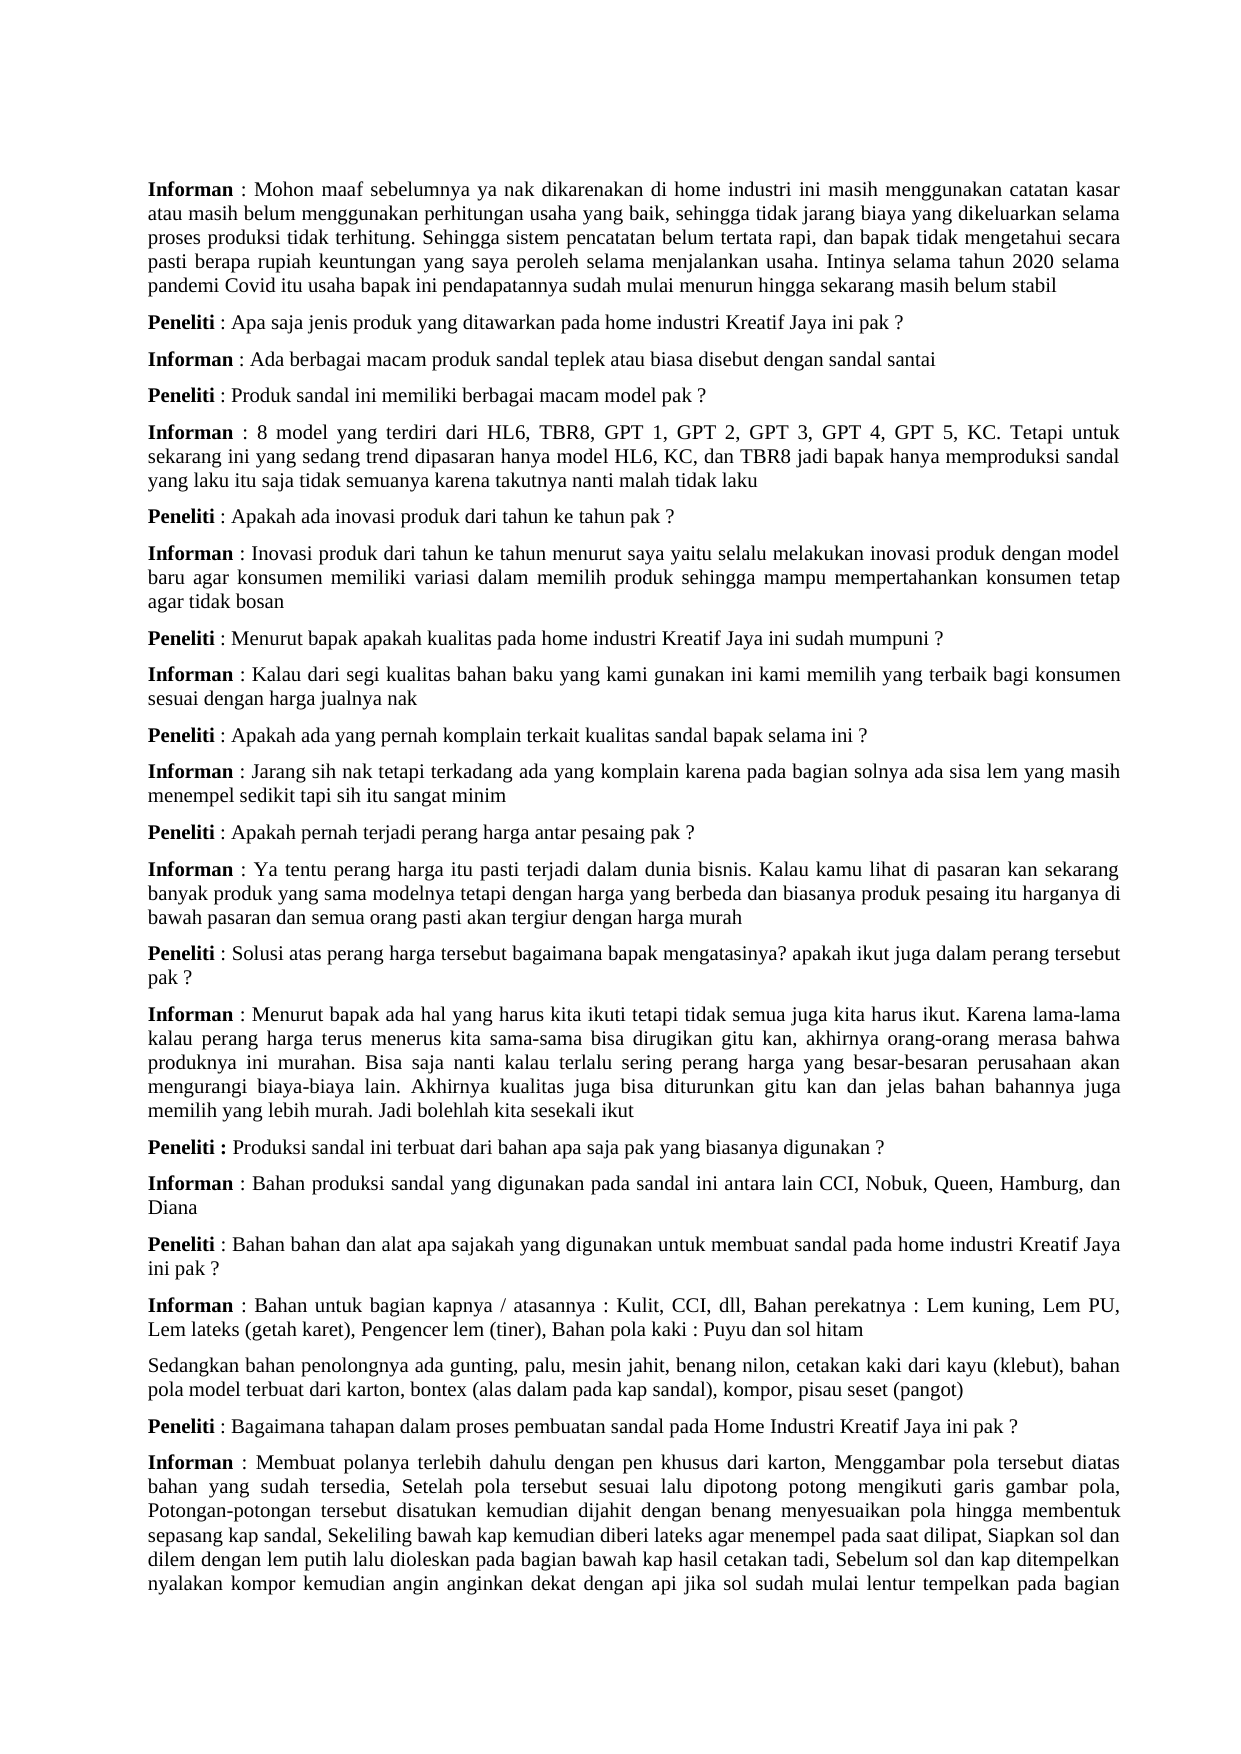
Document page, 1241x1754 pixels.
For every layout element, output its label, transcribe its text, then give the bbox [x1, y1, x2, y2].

text Informan : Mohon maaf sebelumnya ya nak dikarenakan di home industri ini masih menggunakan catatan kasar atau masih belum menggunakan perhitungan usaha yang baik, sehingga tidak jarang biaya yang dikeluarkan selama proses produksi tidak terhitung. Sehingga sistem pencatatan belum tertata rapi, dan bapak tidak mengetahui secara pasti berapa rupiah keuntungan yang saya peroleh selama menjalankan usaha. Intinya selama tahun 2020 selama pandemi Covid itu usaha bapak ini pendapatannya sudah mulai menurun hingga sekarang masih belum stabil [148, 177, 1122, 297]
text Informan : Kalau dari segi kualitas bahan baku yang kami gunakan ini kami memilih yang terbaik bagi konsumen sesuai dengan harga jualnya nak [148, 662, 1122, 710]
text Sedangkan bahan penolongnya ada gunting, palu, mesin jahit, benang nilon, cetakan kaki dari kayu (klebut), bahan pola model terbuat dari karton, bontex (alas dalam pada kap sandal), kompor, pisau seset (pangot) [148, 1353, 1122, 1401]
text Peneliti : Produk sandal ini memiliki berbagai macam model pak ? [148, 383, 1122, 407]
text Peneliti : Produksi sandal ini terbuat dari bahan apa saja pak yang biasanya digunakan ? [148, 1135, 1122, 1159]
text Informan : Inovasi produk dari tahun ke tahun menurut saya yaitu selalu melakukan inovasi produk dengan model baru agar konsumen memiliki variasi dalam memilih produk sehingga mampu mempertahankan konsumen tetap agar tidak bosan [148, 541, 1122, 613]
text Informan : Jarang sih nak tetapi terkadang ada yang komplain karena pada bagian solnya ada sisa lem yang masih menempel sedikit tapi sih itu sangat minim [148, 759, 1122, 807]
text Informan : Bahan produksi sandal yang digunakan pada sandal ini antara lain CCI, Nobuk, Queen, Hamburg, dan Diana [148, 1171, 1122, 1219]
text Peneliti : Menurut bapak apakah kualitas pada home industri Kreatif Jaya ini sudah mumpuni ? [148, 626, 1122, 650]
text Peneliti : Solusi atas perang harga tersebut bagaimana bapak mengatasinya? apakah ikut juga dalam perang tersebut pak ? [148, 941, 1122, 989]
text Peneliti : Apakah pernah terjadi perang harga antar pesaing pak ? [148, 820, 1122, 844]
text Peneliti : Apakah ada inovasi produk dari tahun ke tahun pak ? [148, 504, 1122, 528]
text Peneliti : Bahan bahan dan alat apa sajakah yang digunakan untuk membuat sandal pada home industri Kreatif Jaya ini pak ? [148, 1232, 1122, 1280]
text Peneliti : Apa saja jenis produk yang ditawarkan pada home industri Kreatif Jaya ini pak ? [148, 310, 1122, 334]
text Informan : Bahan untuk bagian kapnya / atasannya : Kulit, CCI, dll, Bahan perekatnya : Lem kuning, Lem PU, Lem lateks (getah karet), Pengencer lem (tiner), Bahan pola kaki : Puyu dan sol hitam [148, 1292, 1122, 1341]
text Informan : Menurut bapak ada hal yang harus kita ikuti tetapi tidak semua juga kita harus ikut. Karena lama-lama kalau perang harga terus menerus kita sama-sama bisa dirugikan gitu kan, akhirnya orang-orang merasa bahwa produknya ini murahan. Bisa saja nanti kalau terlalu sering perang harga yang besar-besaran perusahaan akan mengurangi biaya-biaya lain. Akhirnya kualitas juga bisa diturunkan gitu kan dan jelas bahan bahannya juga memilih yang lebih murah. Jadi bolehlah kita sesekali ikut [148, 1002, 1122, 1122]
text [148, 1450, 1122, 1595]
text Informan : Ya tentu perang harga itu pasti terjadi dalam dunia bisnis. Kalau kamu lihat di pasaran kan sekarang banyak produk yang sama modelnya tetapi dengan harga yang berbeda dan biasanya produk pesaing itu harganya di bawah pasaran dan semua orang pasti akan tergiur dengan harga murah [148, 857, 1122, 929]
text Peneliti : Bagaimana tahapan dalam proses pembuatan sandal pada Home Industri Kreatif Jaya ini pak ? [148, 1414, 1122, 1438]
text Informan : 8 model yang terdiri dari HL6, TBR8, GPT 1, GPT 2, GPT 3, GPT 4, GPT 5, KC. Tetapi untuk sekarang ini yang sedang trend dipasaran hanya model HL6, KC, dan TBR8 jadi bapak hanya memproduksi sandal yang laku itu saja tidak semuanya karena takutnya nanti malah tidak laku [148, 420, 1122, 492]
text Peneliti : Apakah ada yang pernah komplain terkait kualitas sandal bapak selama ini ? [148, 723, 1122, 747]
text Informan : Ada berbagai macam produk sandal teplek atau biasa disebut dengan sandal santai [148, 347, 1122, 371]
